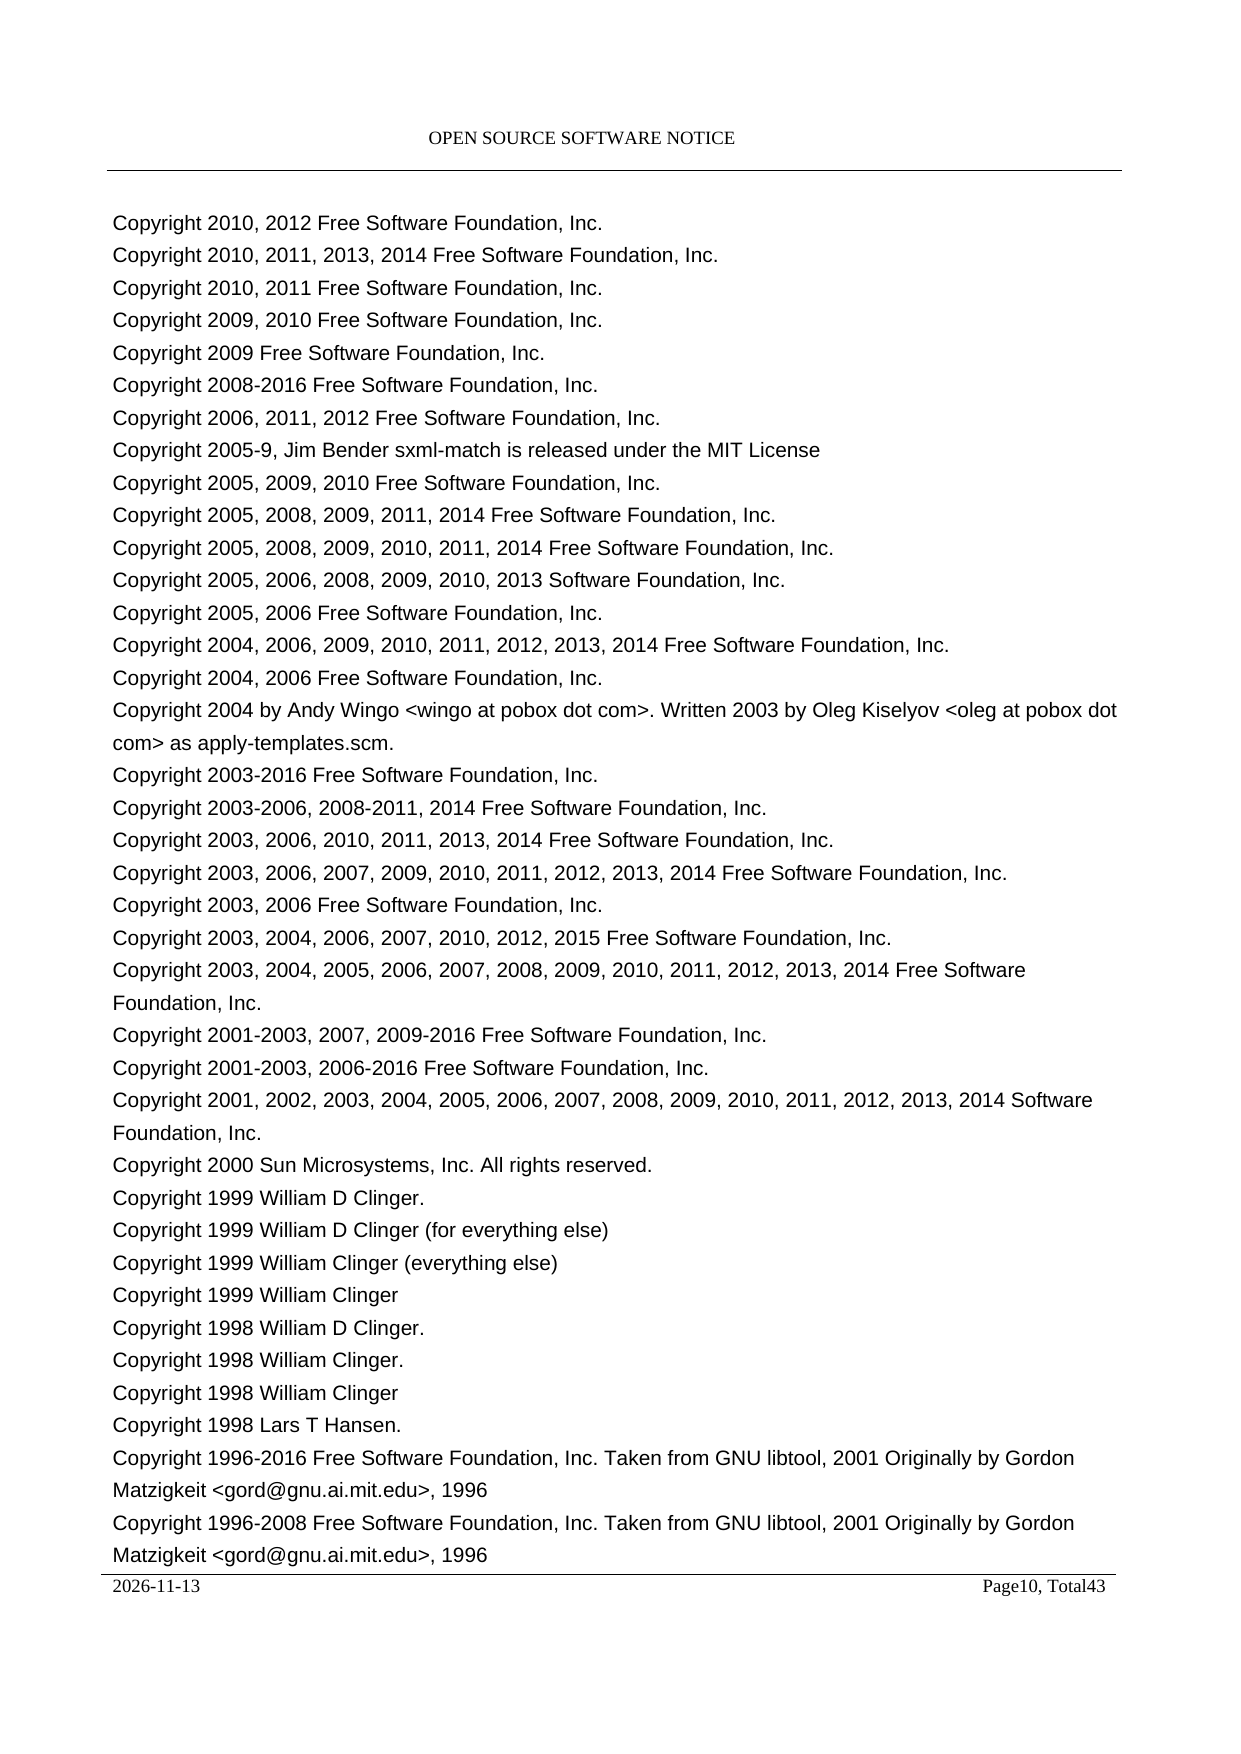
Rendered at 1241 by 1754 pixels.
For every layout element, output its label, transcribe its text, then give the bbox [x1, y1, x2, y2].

text Copyright 1998 William D Clinger. [112, 1311, 1128, 1344]
text Copyright 1999 William Clinger (everything else) [112, 1246, 1128, 1279]
text Copyright 2001-2003, 2007, 2009-2016 Free Software Foundation, Inc. [112, 1019, 1128, 1051]
text Copyright 2010, 2011, 2013, 2014 Free Software Foundation, Inc. [112, 239, 1128, 271]
text Copyright 2004 by Andy Wingo <wingo at pobox dot com>. Written 2003 by Oleg Kiselyov <oleg at pobox dot com> as apply-templates.scm. [112, 694, 1128, 759]
text Copyright 1998 William Clinger [112, 1376, 1128, 1409]
text Copyright 2009 Free Software Foundation, Inc. [112, 336, 1128, 369]
text Copyright 2000 Sun Microsystems, Inc. All rights reserved. [112, 1149, 1128, 1181]
text Copyright 2001, 2002, 2003, 2004, 2005, 2006, 2007, 2008, 2009, 2010, 2011, 2012, 2013, 2014 Software Foundation, Inc. [112, 1084, 1128, 1149]
text Copyright 2005, 2009, 2010 Free Software Foundation, Inc. [112, 466, 1128, 499]
text Copyright 2005, 2008, 2009, 2010, 2011, 2014 Free Software Foundation, Inc. [112, 531, 1128, 564]
text Copyright 1998 William Clinger. [112, 1344, 1128, 1376]
text Copyright 2005, 2006 Free Software Foundation, Inc. [112, 596, 1128, 629]
text Copyright 2003, 2006 Free Software Foundation, Inc. [112, 889, 1128, 921]
text Copyright 2003, 2004, 2006, 2007, 2010, 2012, 2015 Free Software Foundation, Inc. [112, 921, 1128, 954]
text Copyright 1996-2016 Free Software Foundation, Inc. Taken from GNU libtool, 2001 Originally by Gordon Matzigkeit <gord@gnu.ai.mit.edu>, 1996 [112, 1441, 1128, 1506]
text Copyright 2010, 2012 Free Software Foundation, Inc. [112, 206, 1128, 239]
text Copyright 1999 William D Clinger. [112, 1181, 1128, 1214]
text Copyright 2003, 2004, 2005, 2006, 2007, 2008, 2009, 2010, 2011, 2012, 2013, 2014 Free Software Foundation, Inc. [112, 954, 1128, 1019]
text Copyright 2004, 2006, 2009, 2010, 2011, 2012, 2013, 2014 Free Software Foundation, Inc. [112, 629, 1128, 661]
text Copyright 2003-2006, 2008-2011, 2014 Free Software Foundation, Inc. [112, 791, 1128, 824]
text Copyright 2008-2016 Free Software Foundation, Inc. [112, 369, 1128, 401]
text Copyright 2010, 2011 Free Software Foundation, Inc. [112, 271, 1128, 304]
text Copyright 2005-9, Jim Bender sxml-match is released under the MIT License [112, 434, 1128, 466]
text Copyright 2006, 2011, 2012 Free Software Foundation, Inc. [112, 401, 1128, 434]
text Copyright 2003, 2006, 2010, 2011, 2013, 2014 Free Software Foundation, Inc. [112, 824, 1128, 856]
text Copyright 2004, 2006 Free Software Foundation, Inc. [112, 661, 1128, 694]
text Copyright 2003-2016 Free Software Foundation, Inc. [112, 759, 1128, 791]
text Copyright 2005, 2008, 2009, 2011, 2014 Free Software Foundation, Inc. [112, 499, 1128, 531]
text Copyright 2003, 2006, 2007, 2009, 2010, 2011, 2012, 2013, 2014 Free Software Foundation, Inc. [112, 856, 1128, 889]
text Copyright 2009, 2010 Free Software Foundation, Inc. [112, 304, 1128, 336]
text Copyright 2001-2003, 2006-2016 Free Software Foundation, Inc. [112, 1051, 1128, 1084]
text Copyright 1998 Lars T Hansen. [112, 1409, 1128, 1441]
text Copyright 1999 William D Clinger (for everything else) [112, 1214, 1128, 1246]
text Copyright 1996-2008 Free Software Foundation, Inc. Taken from GNU libtool, 2001 Originally by Gordon Matzigkeit <gord@gnu.ai.mit.edu>, 1996 [112, 1506, 1128, 1571]
text Copyright 2005, 2006, 2008, 2009, 2010, 2013 Software Foundation, Inc. [112, 564, 1128, 596]
text Copyright 1999 William Clinger [112, 1279, 1128, 1311]
